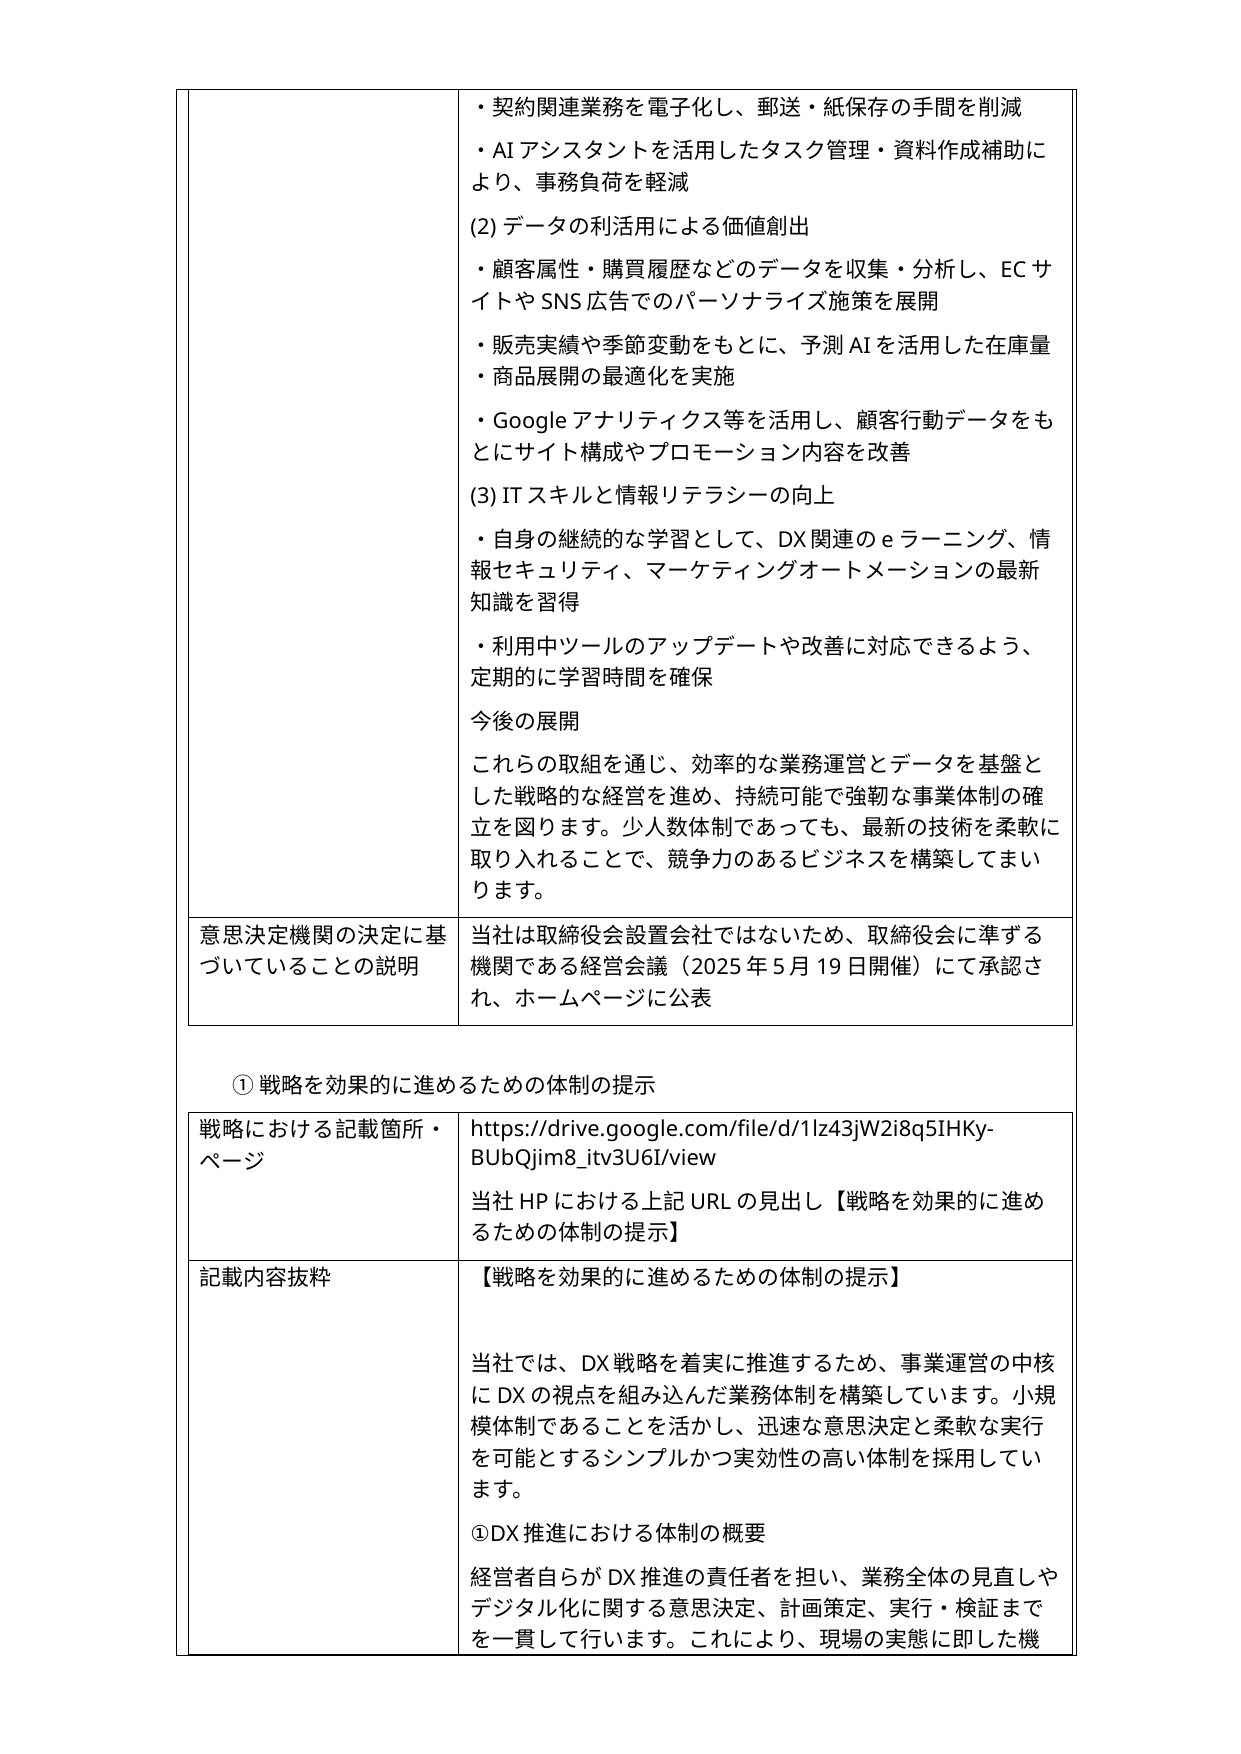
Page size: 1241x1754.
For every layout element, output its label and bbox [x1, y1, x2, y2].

table_cell [177, 90, 1076, 1655]
